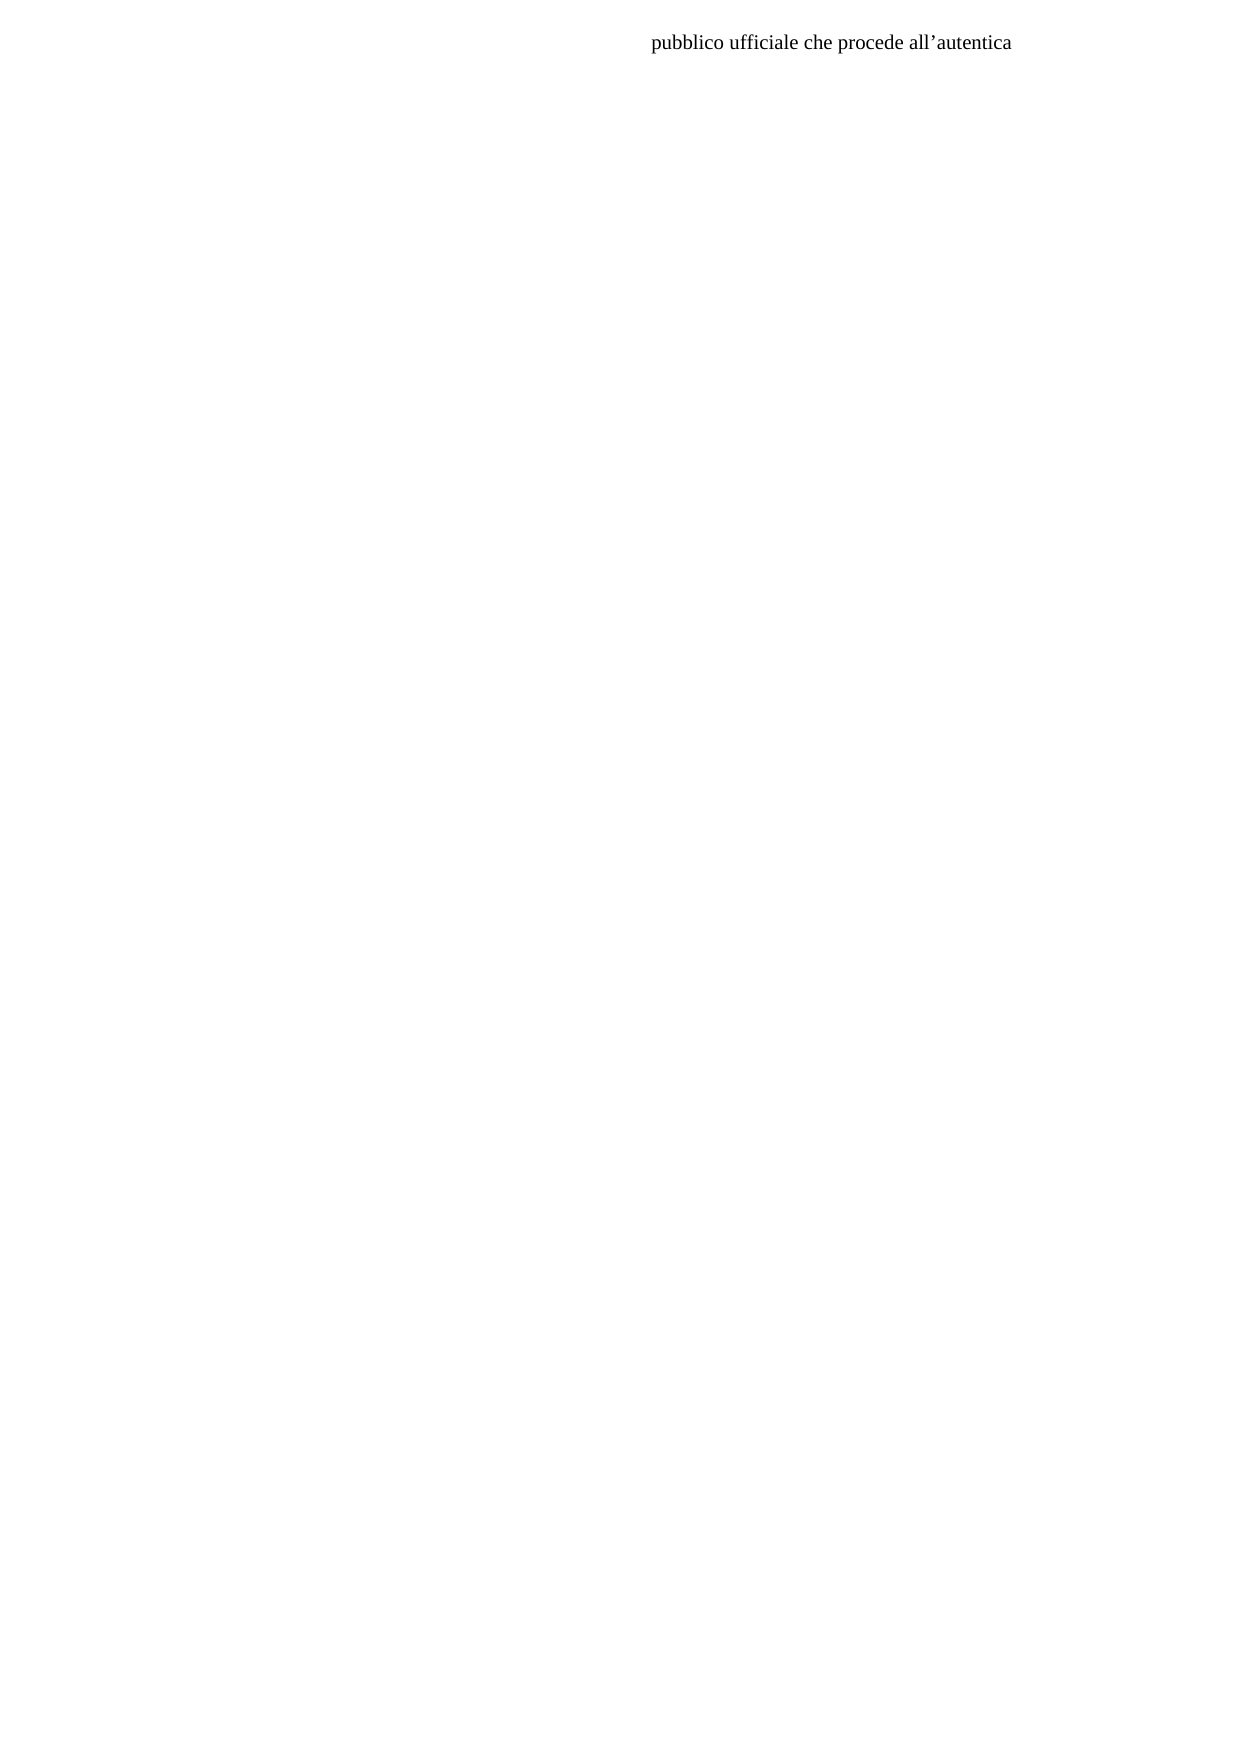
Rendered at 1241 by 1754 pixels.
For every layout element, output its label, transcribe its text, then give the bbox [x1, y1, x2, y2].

text pubblico ufficiale che procede all’autentica [177, 29, 1063, 54]
